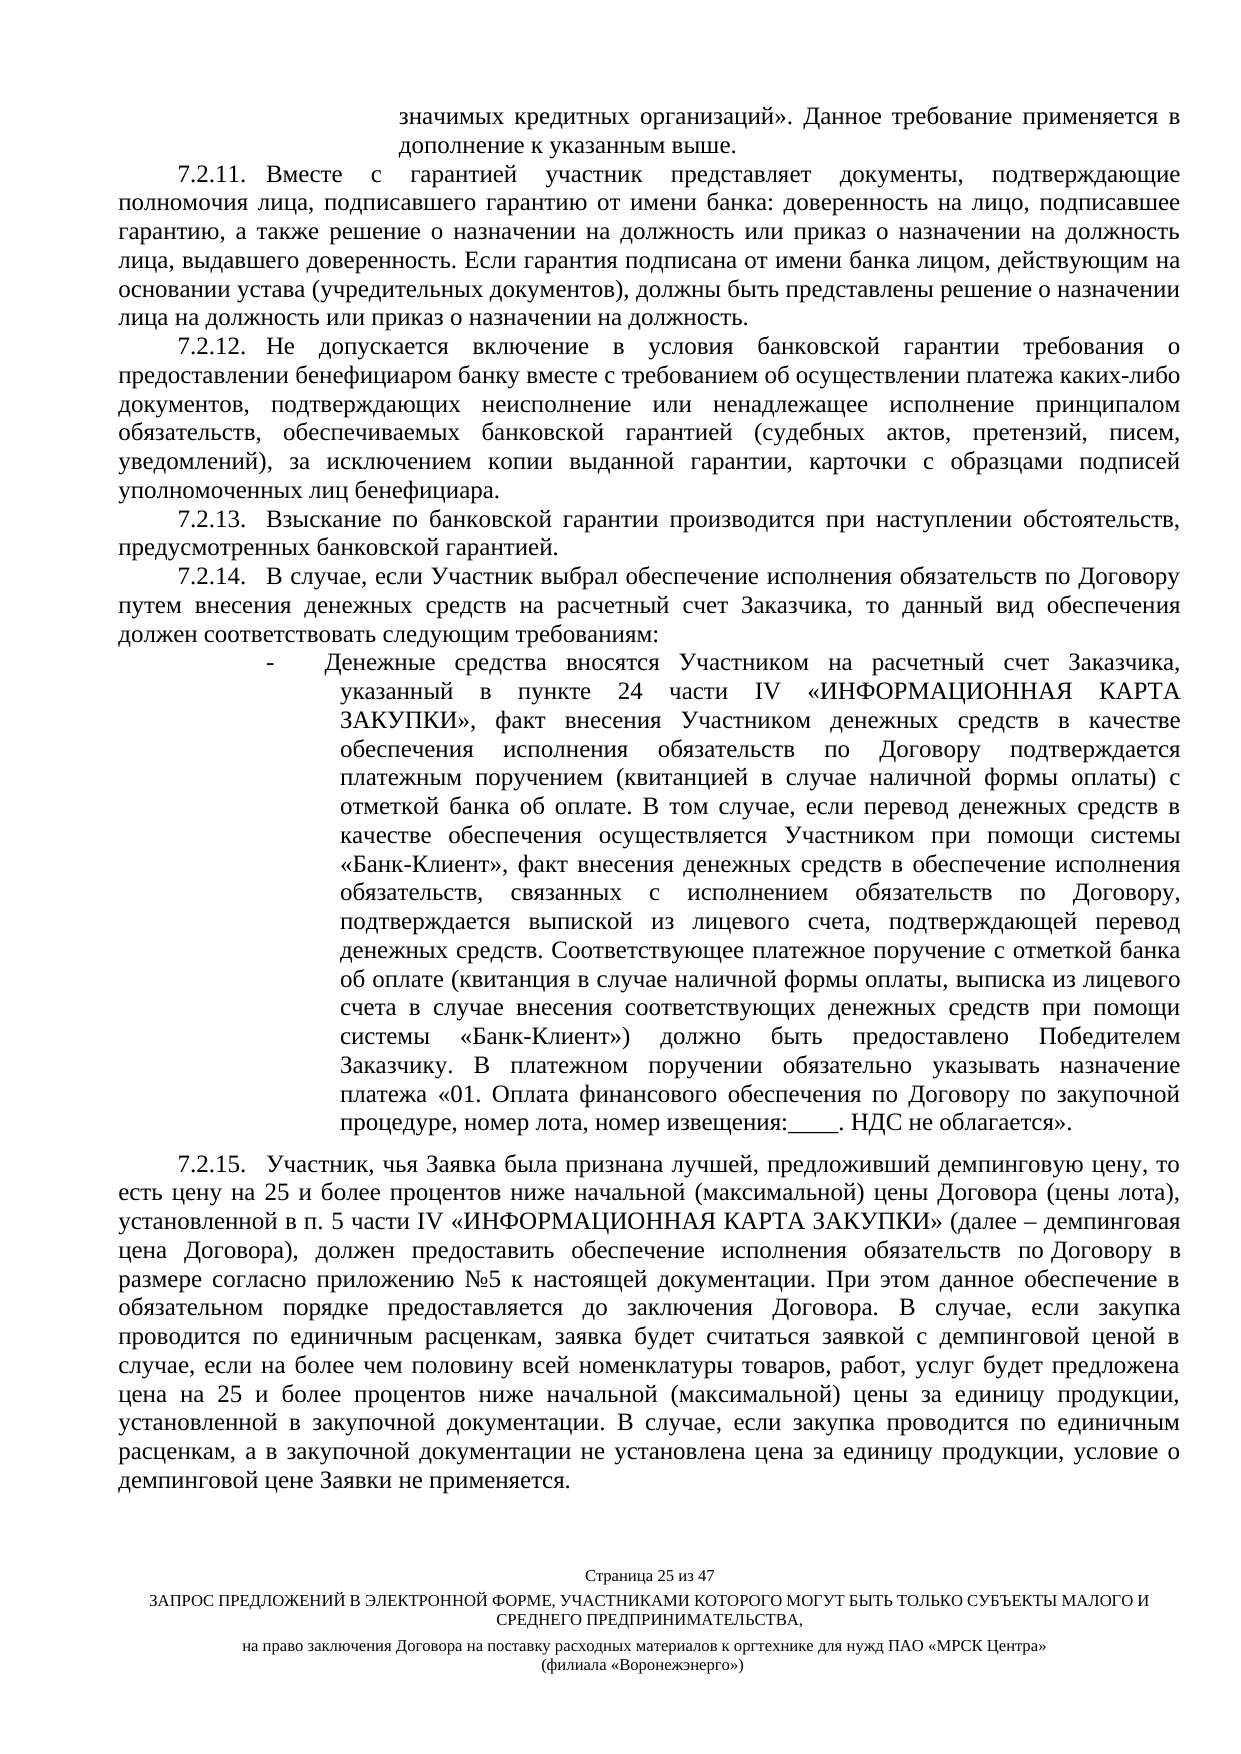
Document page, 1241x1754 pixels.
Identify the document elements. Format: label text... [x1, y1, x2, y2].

list Денежные средства вносятся Участником на расчетный счет Заказчика, указанный в пункте 24 части IV «ИНФОРМАЦИОННАЯ КАРТА ЗАКУПКИ», факт внесения Участником денежных средств в качестве обеспечения исполнения обязательств по Договору подтверждается платежным поручением (квитанцией в случае наличной формы оплаты) с отметкой банка об оплате. В том случае, если перевод денежных средств в качестве обеспечения осуществляется Участником при помощи системы «Банк-Клиент», факт внесения денежных средств в обеспечение исполнения обязательств, связанных с исполнением обязательств по Договору, подтверждается выпиской из лицевого счета, подтверждающей перевод денежных средств. Соответствующее платежное поручение с отметкой банка об оплате (квитанция в случае наличной формы оплаты, выписка из лицевого счета в случае внесения соответствующих денежных средств при помощи системы «Банк-Клиент») должно быть предоставлено Победителем Заказчику. В платежном поручении обязательно указывать назначение платежа «01. Оплата финансового обеспечения по Договору по закупочной процедуре, номер лота, номер извещения:____. НДС не облагается». [266, 647, 1181, 1136]
list Не допускается включение в условия банковской гарантии требования о предоставлении бенефициаром банку вместе с требованием об осуществлении платежа каких-либо документов, подтверждающих неисполнение или ненадлежащее исполнение принципалом обязательств, обеспечиваемых банковской гарантией (судебных актов, претензий, писем, уведомлений), за исключением копии выданной гарантии, карточки с образцами подписей уполномоченных лиц бенефициара. [118, 331, 1181, 504]
list В случае, если Участник выбрал обеспечение исполнения обязательств по Договору путем внесения денежных средств на расчетный счет Заказчика, то данный вид обеспечения должен соответствовать следующим требованиям: [118, 561, 1181, 647]
subtitle Участник, чья Заявка была признана лучшей, предложивший демпинговую цену, то есть цену на 25 и более процентов ниже начальной (максимальной) цены Договора (цены лота), установленной в п. 5 части IV «ИНФОРМАЦИОННАЯ КАРТА ЗАКУПКИ» (далее – демпинговая цена Договора), должен предоставить обеспечение исполнения обязательств по Договору в размере согласно приложению №5 к настоящей документации. При этом данное обеспечение в обязательном порядке предоставляется до заключения Договора. В случае, если закупка проводится по единичным расценкам, заявка будет считаться заявкой с демпинговой ценой в случае, если на более чем половину всей номенклатуры товаров, работ, услуг будет предложена цена на 25 и более процентов ниже начальной (максимальной) цены за единицу продукции, установленной в закупочной документации. В случае, если закупка проводится по единичным расценкам, а в закупочной документации не установлена цена за единицу продукции, условие о демпинговой цене Заявки не применяется. [118, 1149, 1181, 1494]
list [354, 101, 1181, 159]
list Вместе с гарантией участник представляет документы, подтверждающие полномочия лица, подписавшего гарантию от имени банка: доверенность на лицо, подписавшее гарантию, а также решение о назначении на должность или приказ о назначении на должность лица, выдавшего доверенность. Если гарантия подписана от имени банка лицом, действующим на основании устава (учредительных документов), должны быть представлены решение о назначении лица на должность или приказ о назначении на должность. [118, 159, 1181, 331]
list Взыскание по банковской гарантии производится при наступлении обстоятельств, предусмотренных банковской гарантией. [118, 504, 1181, 561]
